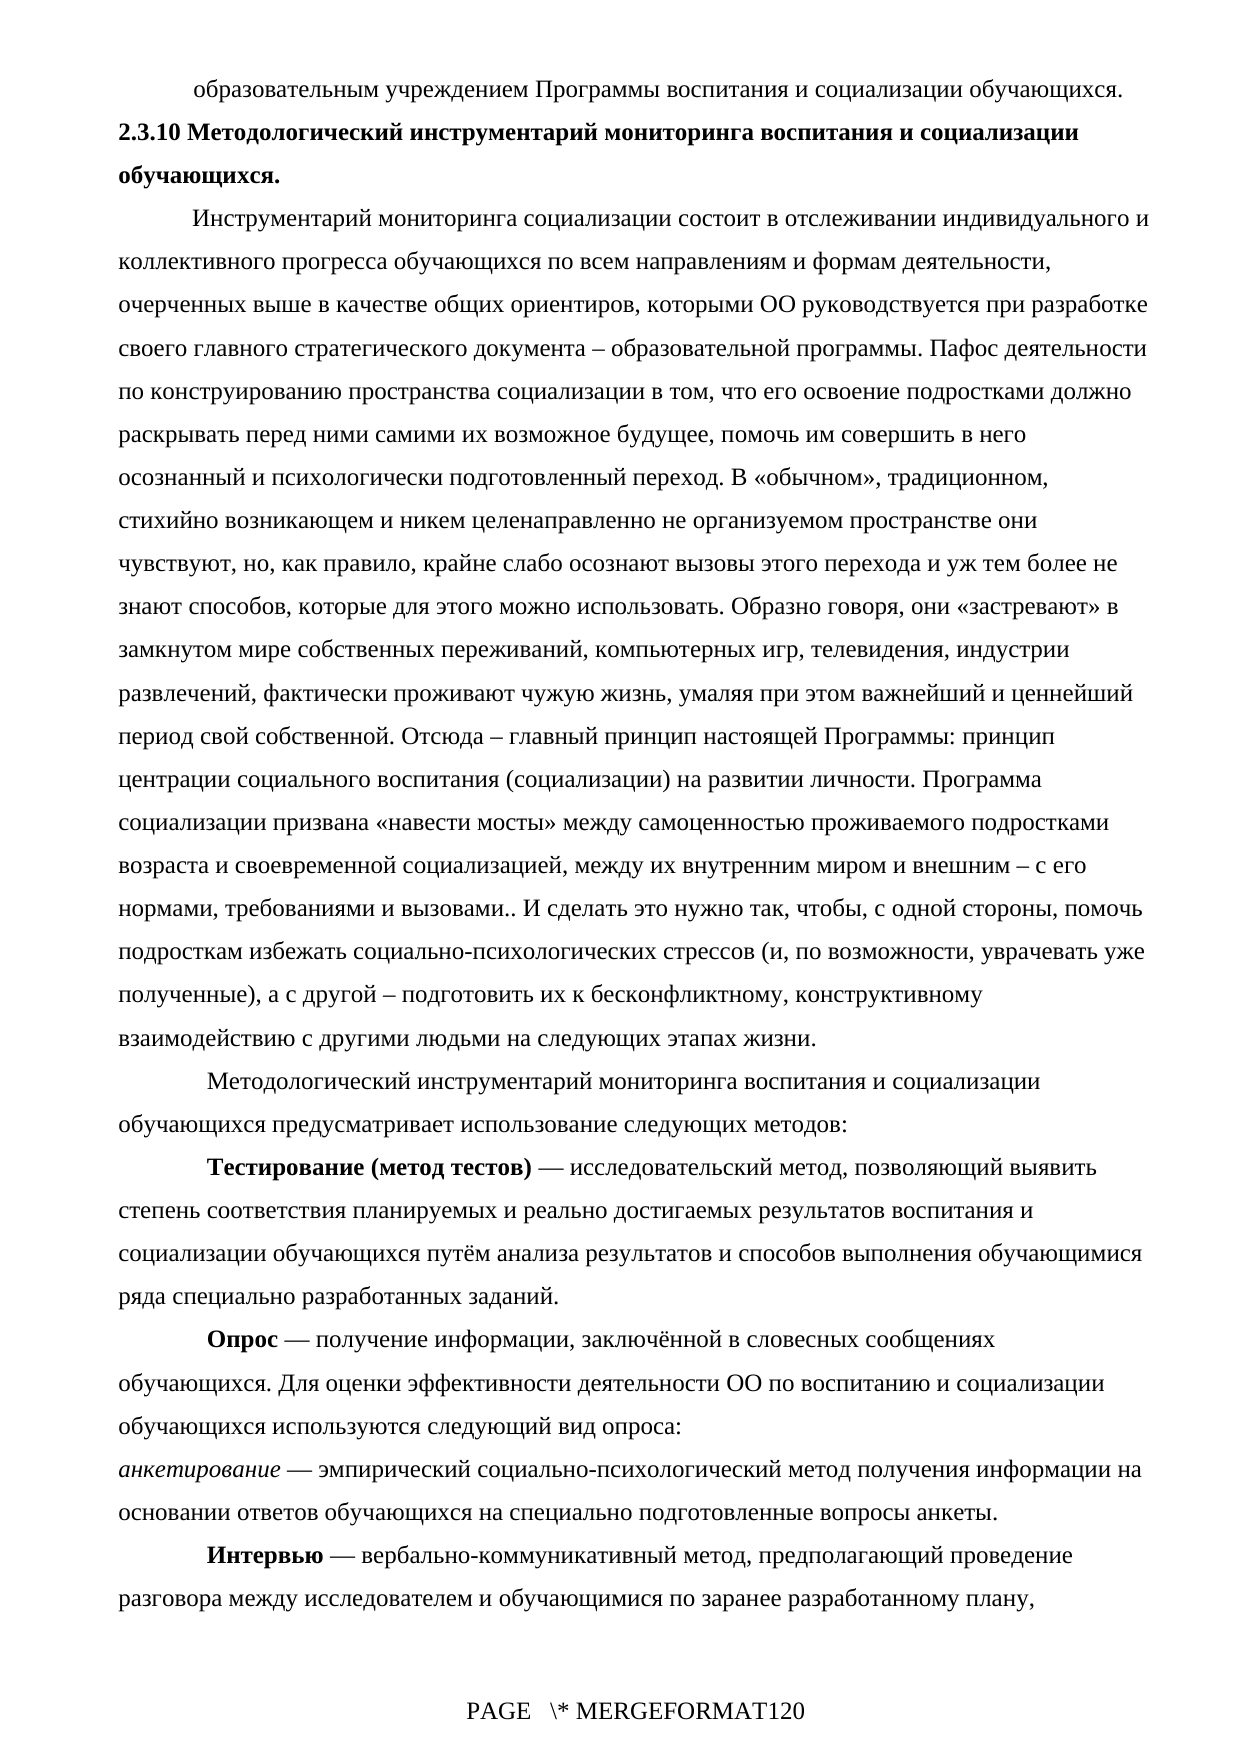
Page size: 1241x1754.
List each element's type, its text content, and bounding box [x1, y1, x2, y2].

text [118, 1540, 1153, 1612]
text анкетирование — эмпирический социально-психологический метод получения информации на основании ответов обучающихся на специально подготовленные вопросы анкеты. [118, 1454, 1153, 1526]
text 2.3.10 Методологический инструментарий мониторинга воспитания и социализации обучающихся. [118, 117, 1153, 189]
text Методологический инструментарий мониторинга воспитания и социализации обучающихся предусматривает использование следующих методов: [118, 1066, 1153, 1138]
text Опрос — получение информации, заключённой в словесных сообщениях обучающихся. Для оценки эффективности деятельности ОО по воспитанию и социализации обучающихся используются следующий вид опроса: [118, 1324, 1153, 1439]
text Инструментарий мониторинга социализации состоит в отслеживании индивидуального и коллективного прогресса обучающихся по всем направлениям и формам деятельности, очерченных выше в качестве общих ориентиров, которыми ОО руководствуется при разработке своего главного стратегического документа – образовательной программы. Пафос деятельности по конструированию пространства социализации в том, что его освоение подростками должно раскрывать перед ними самими их возможное будущее, помочь им совершить в него осознанный и психологически подготовленный переход. В «обычном», традиционном, стихийно возникающем и никем целенаправленно не организуемом пространстве они чувствуют, но, как правило, крайне слабо осознают вызовы этого перехода и уж тем более не знают способов, которые для этого можно использовать. Образно говоря, они «застревают» в замкнутом мире собственных переживаний, компьютерных игр, телевидения, индустрии развлечений, фактически проживают чужую жизнь, умаляя при этом важнейший и ценнейший период свой собственной. Отсюда – главный принцип настоящей Программы: принцип центрации социального воспитания (социализации) на развитии личности. Программа социализации призвана «навести мосты» между самоценностью проживаемого подростками возраста и своевременной социализацией, между их внутренним миром и внешним – с его нормами, требованиями и вызовами.. И сделать это нужно так, чтобы, с одной стороны, помочь подросткам избежать социально-психологических стрессов (и, по возможности, уврачевать уже полученные), а с другой – подготовить их к бесконфликтному, конструктивному взаимодействию с другими людьми на следующих этапах жизни. [118, 203, 1153, 1051]
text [193, 74, 1153, 103]
text Тестирование (метод тестов) — исследовательский метод, позволяющий выявить степень соответствия планируемых и реально достигаемых результатов воспитания и социализации обучающихся путём анализа результатов и способов выполнения обучающимися ряда специально разработанных заданий. [118, 1152, 1153, 1310]
